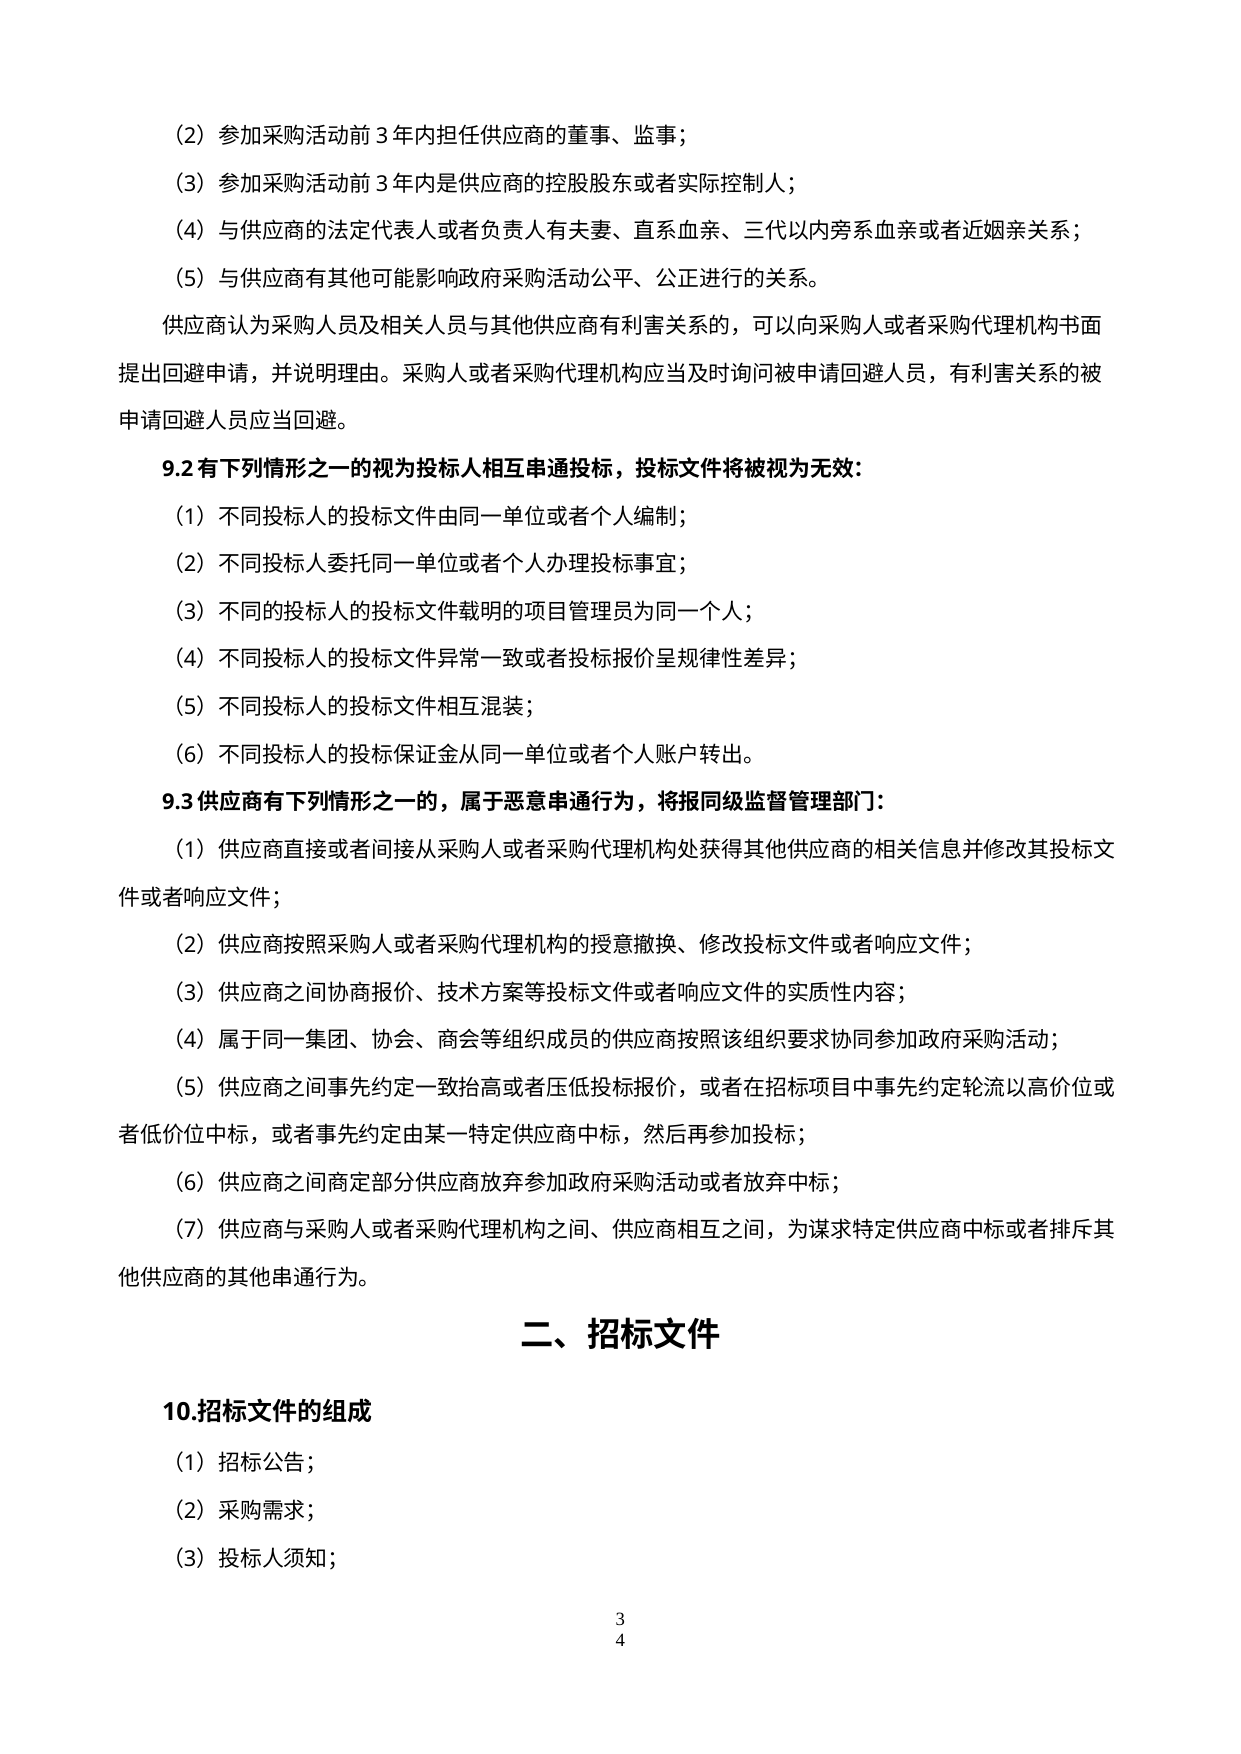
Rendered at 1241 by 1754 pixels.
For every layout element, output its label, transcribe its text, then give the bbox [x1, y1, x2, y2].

text （3）不同的投标人的投标文件载明的项目管理员为同一个人； [118, 594, 1122, 626]
text （5）与供应商有其他可能影响政府采购活动公平、公正进行的关系。 [118, 261, 1122, 293]
text （2）参加采购活动前3年内担任供应商的董事、监事； [118, 118, 1122, 150]
text （4）与供应商的法定代表人或者负责人有夫妻、直系血亲、三代以内旁系血亲或者近姻亲关系； [118, 213, 1122, 245]
text 供应商认为采购人员及相关人员与其他供应商有利害关系的，可以向采购人或者采购代理机构书面提出回避申请，并说明理由。采购人或者采购代理机构应当及时询问被申请回避人员，有利害关系的被申请回避人员应当回避。 [118, 308, 1122, 435]
text （1）招标公告； [118, 1445, 1122, 1477]
text （7）供应商与采购人或者采购代理机构之间、供应商相互之间，为谋求特定供应商中标或者排斥其他供应商的其他串通行为。 [118, 1212, 1122, 1292]
text （3）投标人须知； [118, 1541, 1122, 1572]
subtitle 9.2有下列情形之一的视为投标人相互串通投标，投标文件将被视为无效： [162, 451, 1122, 483]
text （2）采购需求； [118, 1493, 1122, 1525]
text （4）不同投标人的投标文件异常一致或者投标报价呈规律性差异； [118, 641, 1122, 673]
text （1）供应商直接或者间接从采购人或者采购代理机构处获得其他供应商的相关信息并修改其投标文件或者响应文件； [118, 832, 1122, 911]
text （5）不同投标人的投标文件相互混装； [118, 689, 1122, 721]
text （4）属于同一集团、协会、商会等组织成员的供应商按照该组织要求协同参加政府采购活动； [118, 1022, 1122, 1054]
text （3）参加采购活动前3年内是供应商的控股股东或者实际控制人； [118, 166, 1122, 197]
text （5）供应商之间事先约定一致抬高或者压低投标报价，或者在招标项目中事先约定轮流以高价位或者低价位中标，或者事先约定由某一特定供应商中标，然后再参加投标； [118, 1070, 1122, 1149]
text （6）供应商之间商定部分供应商放弃参加政府采购活动或者放弃中标； [118, 1165, 1122, 1197]
text （2）不同投标人委托同一单位或者个人办理投标事宜； [118, 546, 1122, 578]
text （3）供应商之间协商报价、技术方案等投标文件或者响应文件的实质性内容； [118, 974, 1122, 1006]
subtitle 二、招标文件 [118, 1308, 1122, 1356]
text （2）供应商按照采购人或者采购代理机构的授意撤换、修改投标文件或者响应文件； [118, 927, 1122, 959]
text （6）不同投标人的投标保证金从同一单位或者个人账户转出。 [118, 737, 1122, 768]
subtitle 10.招标文件的组成 [162, 1391, 1122, 1427]
text （1）不同投标人的投标文件由同一单位或者个人编制； [118, 499, 1122, 530]
subtitle 9.3供应商有下列情形之一的，属于恶意串通行为，将报同级监督管理部门： [162, 784, 1122, 816]
